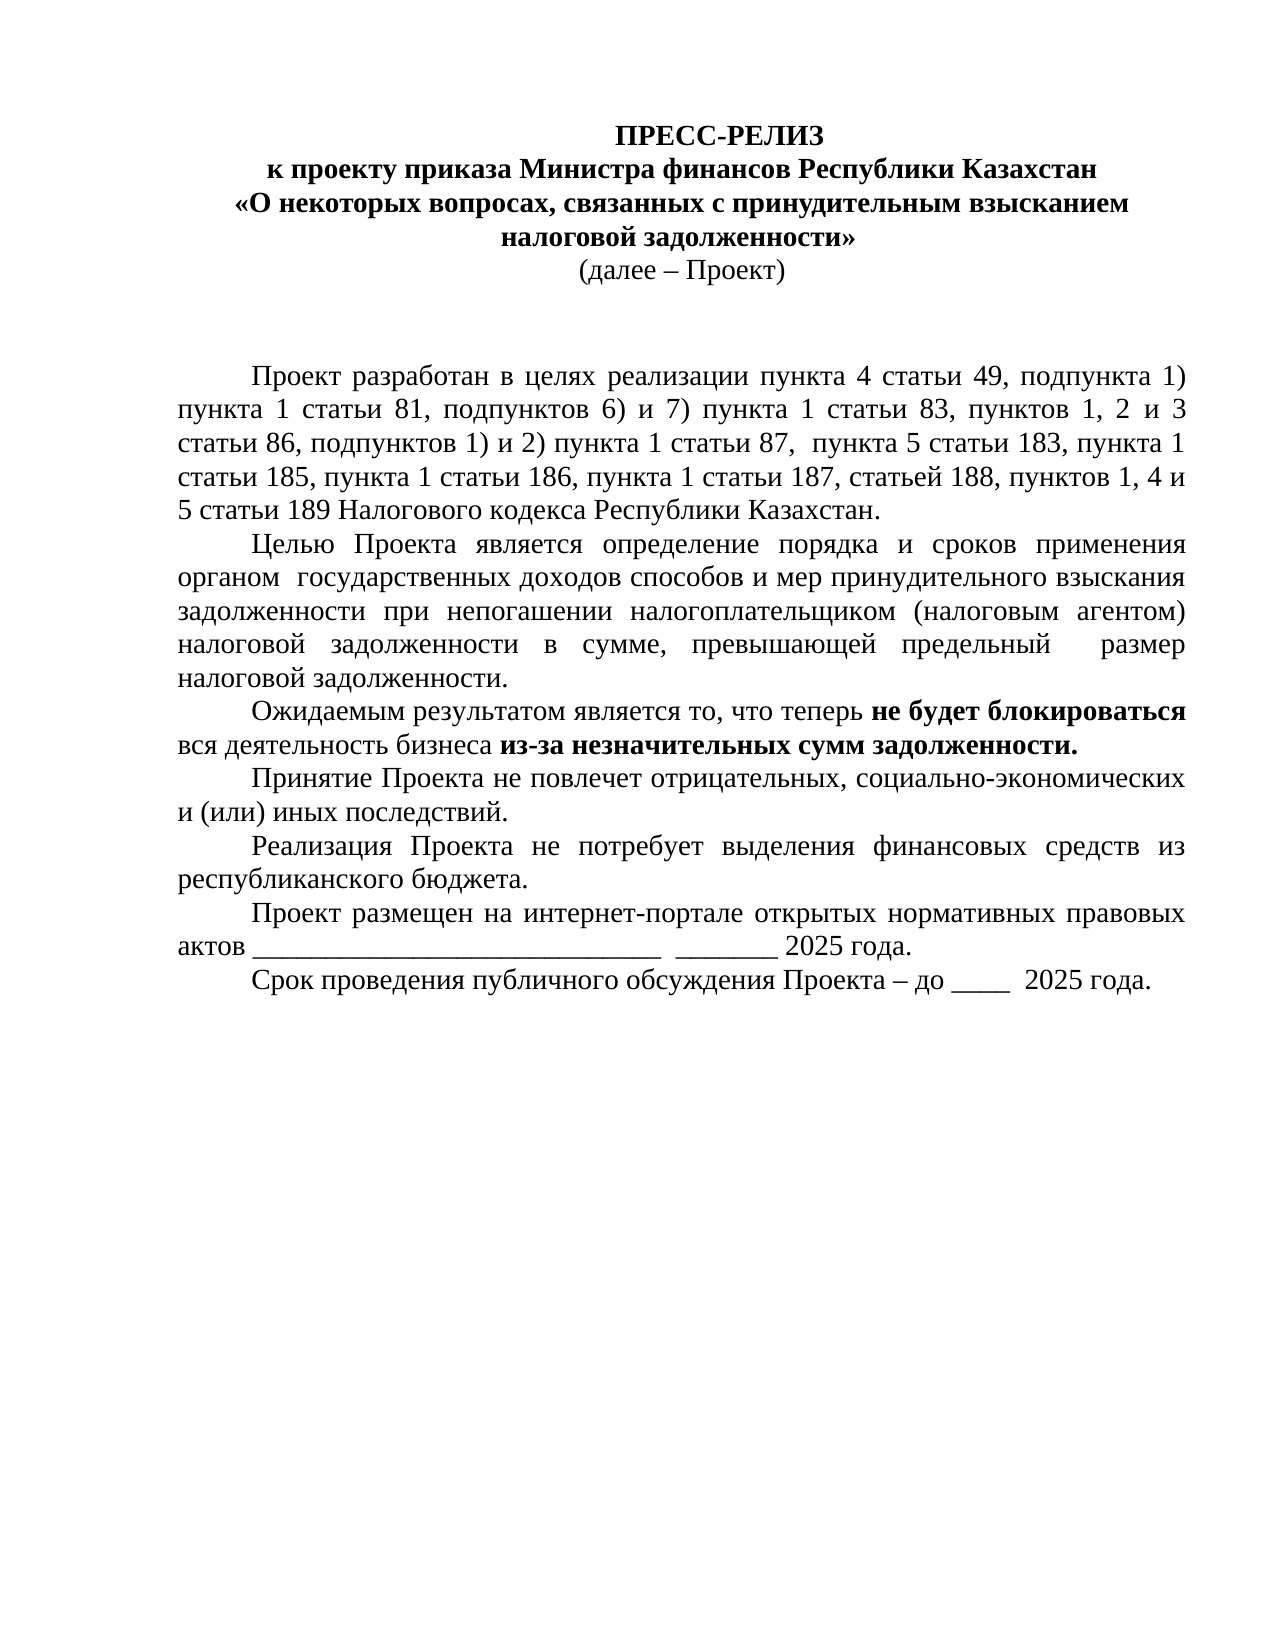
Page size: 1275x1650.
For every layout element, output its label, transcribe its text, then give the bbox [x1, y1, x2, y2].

text к проекту приказа Министра финансов Республики Казахстан «О некоторых вопросах, связанных с принудительным взысканием налоговой задолженности» (далее – Проект) [177, 152, 1186, 286]
text Проект размещен на интернет-портале открытых нормативных правовых актов ____________________________ _______ 2025 года. [177, 895, 1186, 962]
text Целью Проекта является определение порядка и сроков применения органом государственных доходов способов и мер принудительного взыскания задолженности при непогашении налогоплательщиком (налоговым агентом) налоговой задолженности в сумме, превышающей предельный размер налоговой задолженности. [177, 526, 1186, 693]
text Реализация Проекта не потребует выделения финансовых средств из республиканского бюджета. [177, 828, 1186, 895]
text Принятие Проекта не повлечет отрицательных, социально-экономических и (или) иных последствий. [177, 761, 1186, 828]
text Ожидаемым результатом является то, что теперь не будет блокироваться вся деятельность бизнеса из-за незначительных сумм задолженности. [177, 693, 1186, 761]
text ПРЕСС-РЕЛИЗ [177, 118, 1186, 152]
text Проект разработан в целях реализации пункта 4 статьи 49, подпункта 1) пункта 1 статьи 81, подпунктов 6) и 7) пункта 1 статьи 83, пунктов 1, 2 и 3 статьи 86, подпунктов 1) и 2) пункта 1 статьи 87, пункта 5 статьи 183, пункта 1 статьи 185, пункта 1 статьи 186, пункта 1 статьи 187, статьей 188, пунктов 1, 4 и 5 статьи 189 Налогового кодекса Республики Казахстан. [177, 358, 1186, 526]
text Срок проведения публичного обсуждения Проекта – до ____ 2025 года. [177, 962, 1186, 1054]
